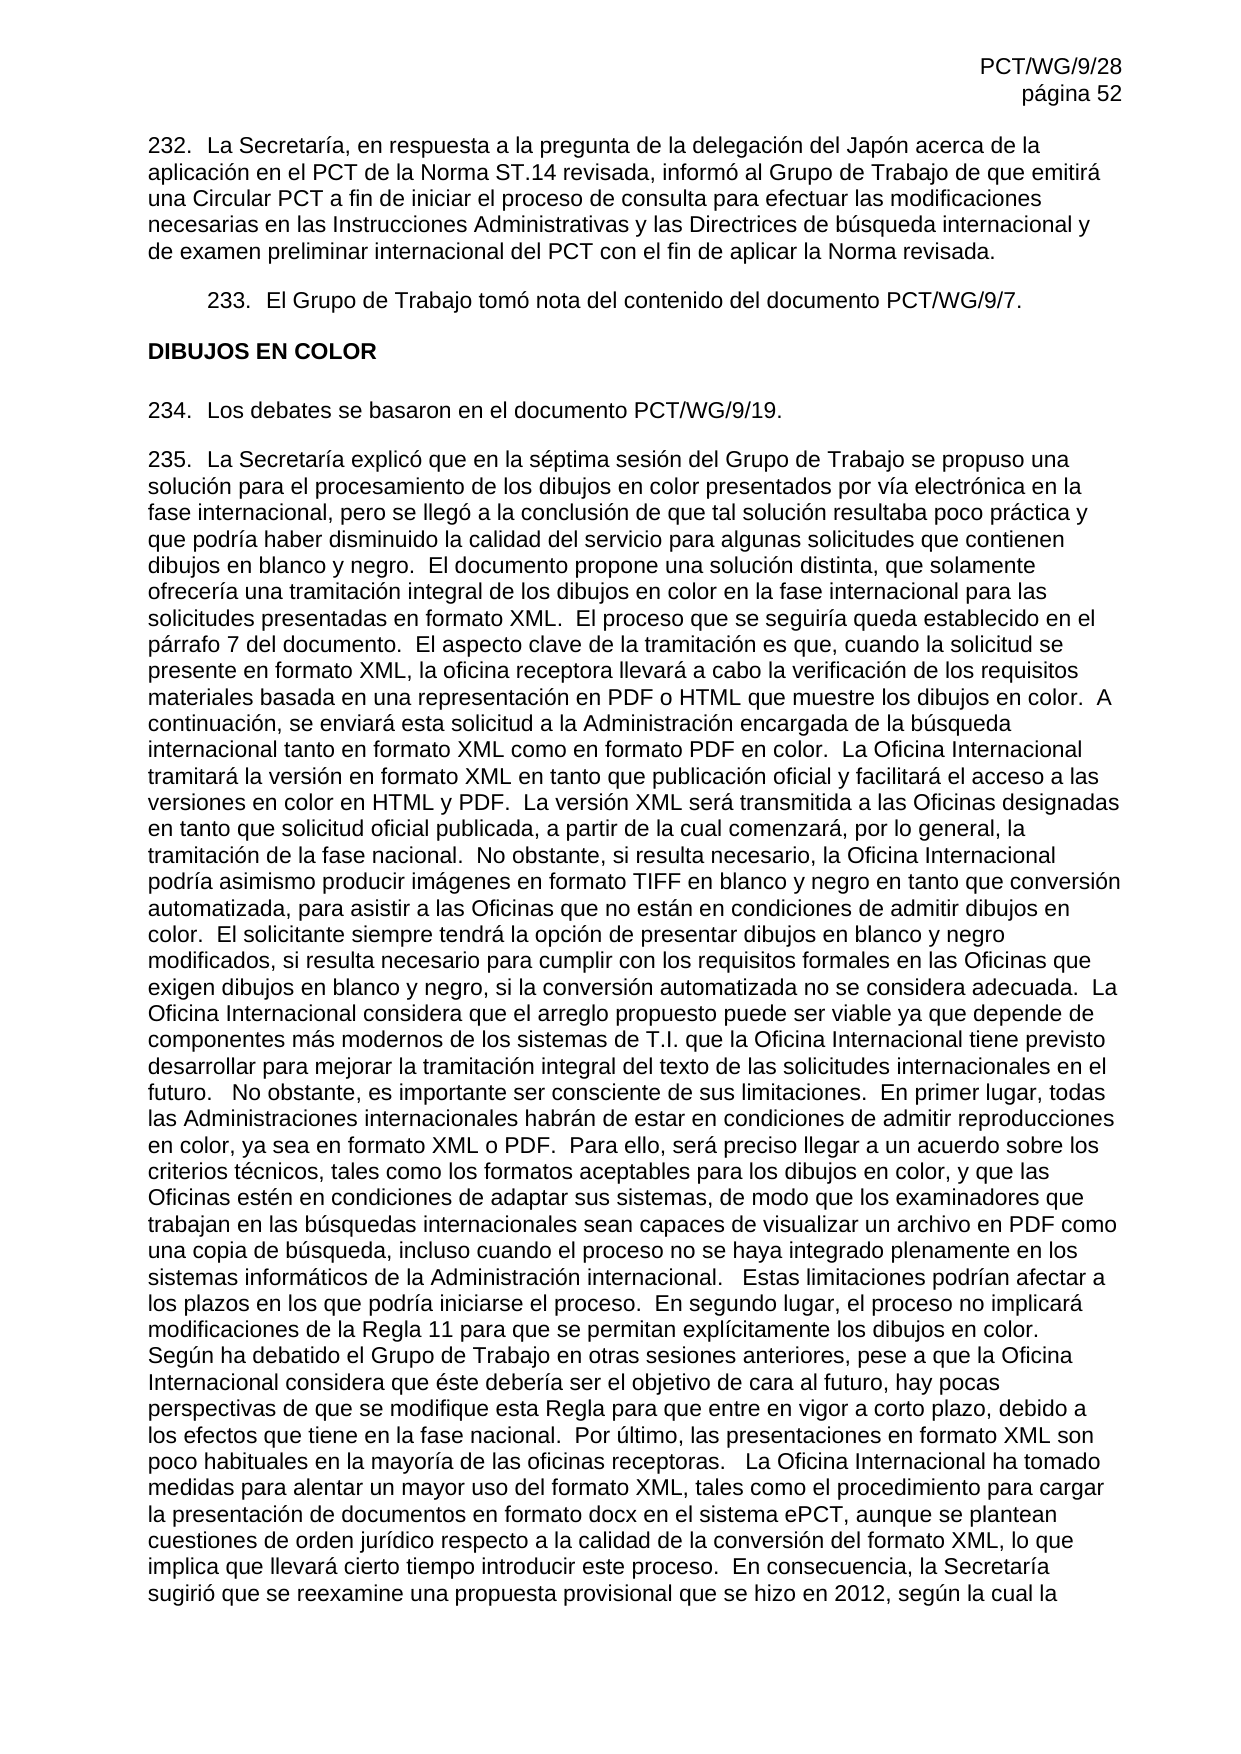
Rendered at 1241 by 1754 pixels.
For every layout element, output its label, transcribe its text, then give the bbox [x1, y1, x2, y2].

list El Grupo de Trabajo tomó nota del contenido del documento PCT/WG/9/7. [207, 287, 1122, 313]
subtitle DIBUJOS EN COLOR [148, 338, 1122, 364]
list Los debates se basaron en el documento PCT/WG/9/19. [148, 397, 1122, 423]
list La Secretaría, en respuesta a la pregunta de la delegación del Japón acerca de la aplicación en el PCT de la Norma ST.14 revisada, informó al Grupo de Trabajo de que emitirá una Circular PCT a fin de iniciar el proceso de consulta para efectuar las modificaciones necesarias en las Instrucciones Administrativas y las Directrices de búsqueda internacional y de examen preliminar internacional del PCT con el fin de aplicar la Norma revisada. [148, 132, 1122, 264]
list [148, 446, 1122, 1606]
